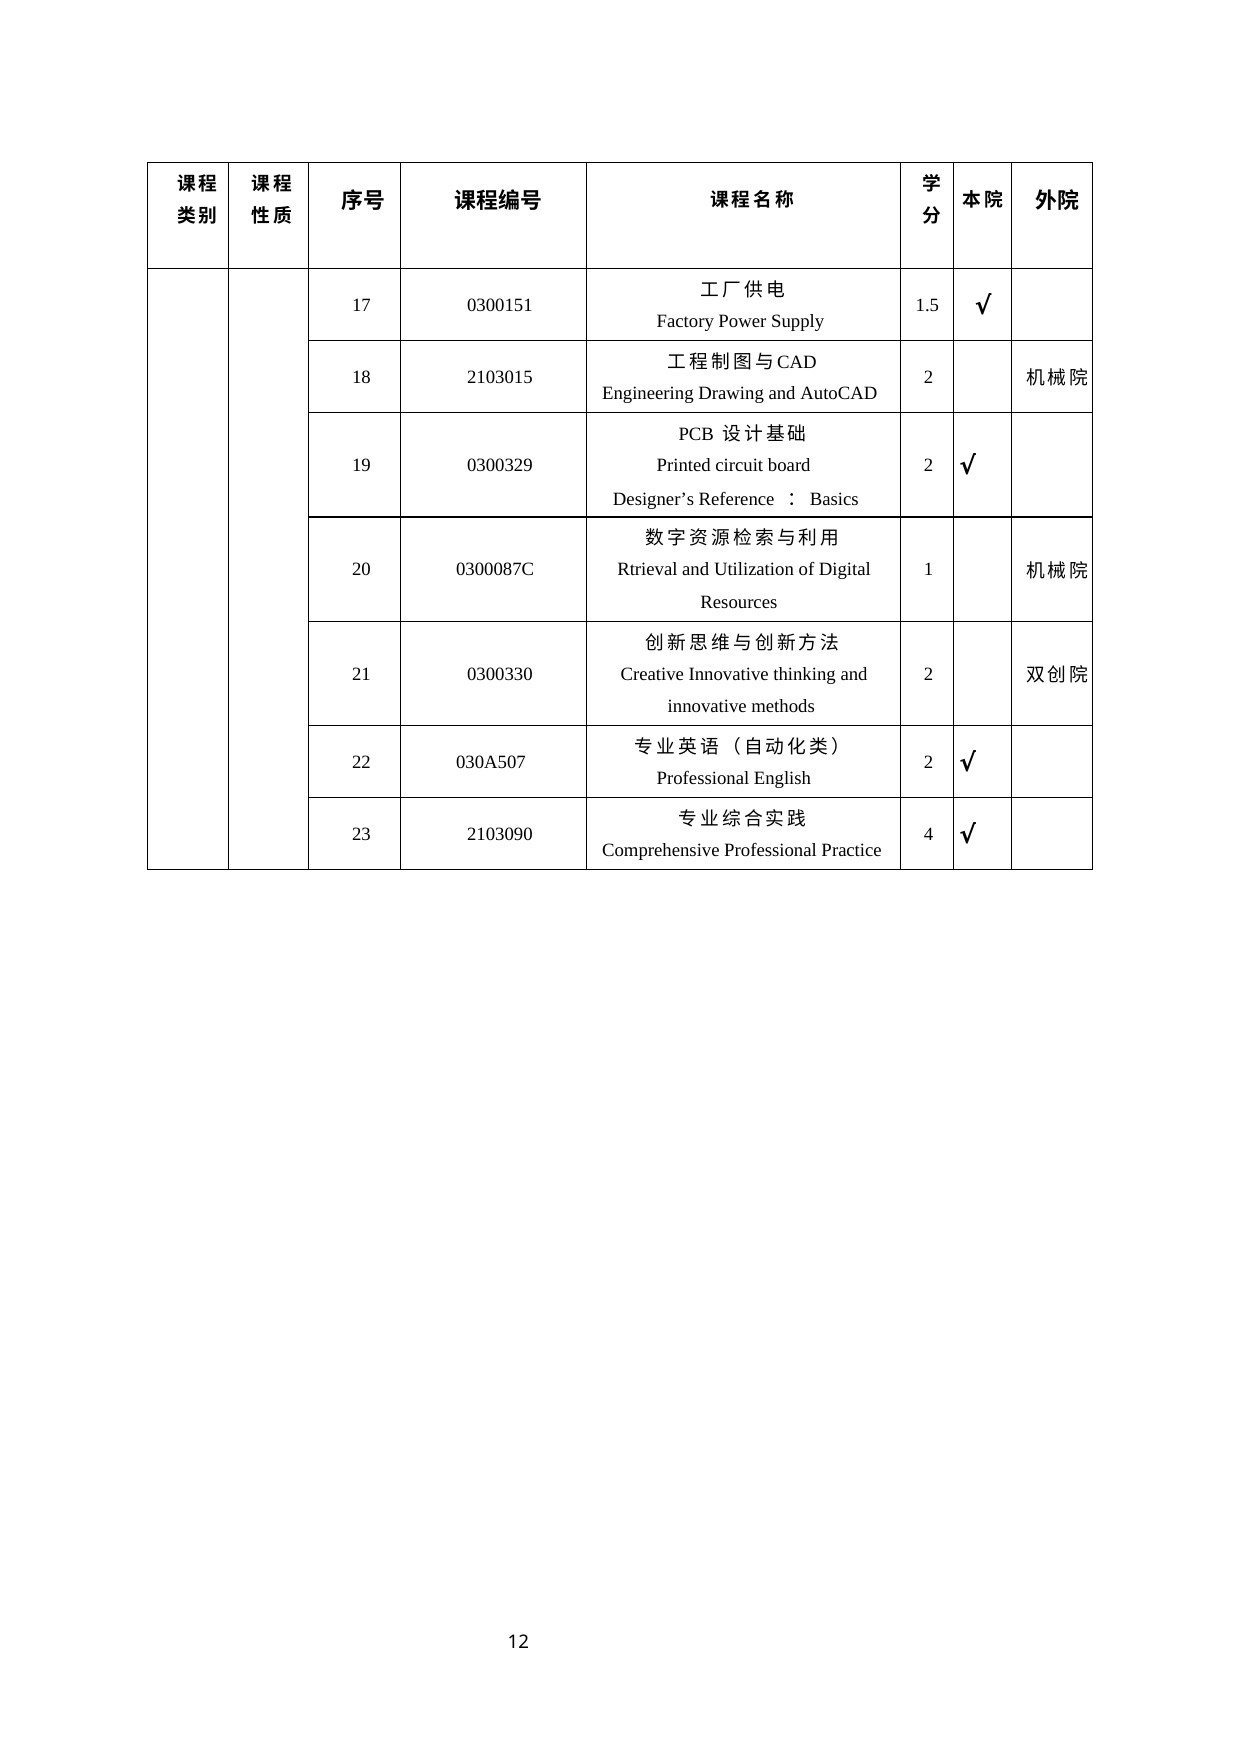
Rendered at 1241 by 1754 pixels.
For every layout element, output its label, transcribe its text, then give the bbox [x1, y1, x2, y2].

table_cell 2103015 [401, 341, 586, 412]
table_cell 19 [309, 413, 400, 516]
table_cell [954, 622, 1011, 725]
table_cell √ [954, 726, 1011, 797]
table_header 课程编号 [401, 163, 586, 268]
table_cell 工程制图与CAD Engineering Drawing and AutoCAD [587, 341, 900, 412]
table_cell 23 [309, 798, 400, 869]
table_cell 2 [901, 341, 953, 412]
table_cell 0300329 [401, 413, 586, 516]
table_cell 22 [309, 726, 400, 797]
table_header 课程名称 [587, 163, 900, 268]
table_cell 双创院 [1012, 622, 1092, 725]
table_cell 21 [309, 622, 400, 725]
table_cell [954, 518, 1011, 621]
table_cell 0300151 [401, 269, 586, 340]
table_cell 0300330 [401, 622, 586, 725]
table_cell 4 [901, 798, 953, 869]
table_cell 1 [901, 518, 953, 621]
table_cell [1012, 269, 1092, 340]
table_header 外院 [1012, 163, 1092, 268]
table_cell 数字资源检索与利用 Rtrieval and Utilization of Digital Resources [587, 518, 900, 621]
table_cell 2 [901, 622, 953, 725]
table_cell 机械院 [1012, 341, 1092, 412]
table_cell 专业英语（自动化类） Professional English [587, 726, 900, 797]
table_cell 20 [309, 518, 400, 621]
table_cell 创新思维与创新方法 Creative Innovative thinking and innovative methods [587, 622, 900, 725]
table_cell PCB设计基础 Printed circuit board Designer’s Reference：Basics [587, 413, 900, 516]
table_header 课程 性质 [229, 163, 308, 268]
table_cell [1012, 726, 1092, 797]
table_cell 0300087C [401, 518, 586, 621]
table_cell 专业综合实践 Comprehensive Professional Practice [587, 798, 900, 869]
table_cell √ [954, 798, 1011, 869]
table_cell 030A507 [401, 726, 586, 797]
table_cell [954, 341, 1011, 412]
table_header 课程 类别 [148, 163, 228, 268]
table_header 本院 [954, 163, 1011, 268]
table_cell 机械院 [1012, 518, 1092, 621]
table_cell 2 [901, 726, 953, 797]
table_header 学分 [901, 163, 953, 268]
table_cell 18 [309, 341, 400, 412]
table_cell 2 [901, 413, 953, 516]
table_cell [1012, 413, 1092, 516]
table_cell 2103090 [401, 798, 586, 869]
table_cell √ [954, 269, 1011, 340]
table_cell 1.5 [901, 269, 953, 340]
table_cell 工厂供电 Factory Power Supply [587, 269, 900, 340]
table_cell √ [954, 413, 1011, 516]
table_cell 17 [309, 269, 400, 340]
table_cell [1012, 798, 1092, 869]
table_header 序号 [309, 163, 400, 268]
